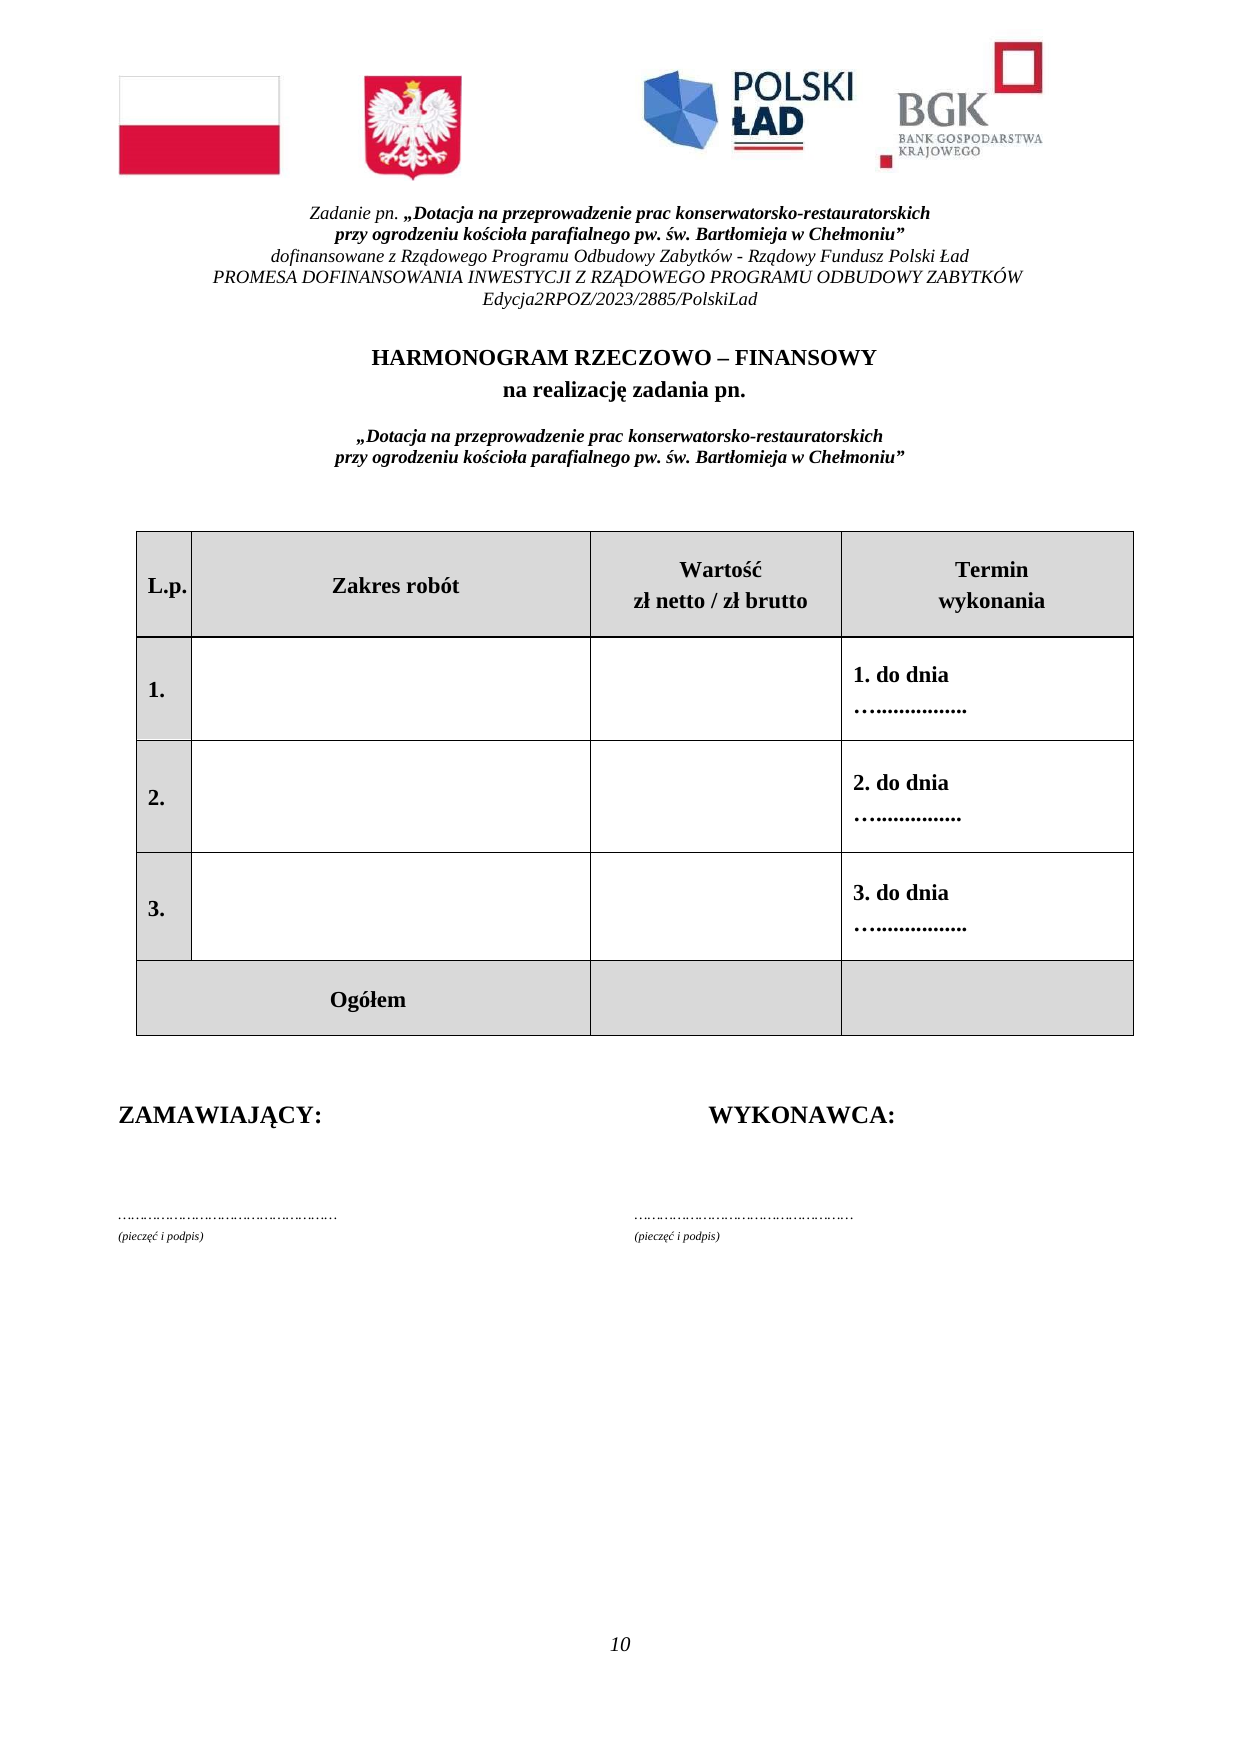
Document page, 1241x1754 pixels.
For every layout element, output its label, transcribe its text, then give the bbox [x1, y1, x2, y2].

table_cell [591, 961, 841, 1035]
list na realizację zadania pn. [118, 372, 1131, 403]
table_cell 3. [137, 853, 191, 960]
table_cell [842, 961, 1133, 1035]
picture [623, 29, 1060, 181]
table_cell Ogółem [137, 961, 590, 1035]
text „Dotacja na przeprowadzenie prac konserwatorsko-restauratorskich [118, 425, 1122, 446]
table_cell [591, 853, 841, 960]
table_header Termin wykonania [842, 532, 1133, 636]
table_header Wartość zł netto / zł brutto [591, 532, 841, 636]
table_cell [192, 853, 590, 960]
table_cell [192, 638, 590, 739]
list (pieczęć i podpis) (pieczęć i podpis) [118, 1223, 1131, 1254]
table_cell 1. [137, 638, 191, 739]
list ZAMAWIAJĄCY: WYKONAWCA: [118, 1098, 1131, 1129]
table_cell 2. do dnia …............... [842, 741, 1133, 852]
table_cell 2. [137, 741, 191, 852]
table_cell [192, 741, 590, 852]
picture [118, 75, 462, 181]
table_cell 3. do dnia …................ [842, 853, 1133, 960]
text przy ogrodzeniu kościoła parafialnego pw. św. Bartłomieja w Chełmoniu” [118, 446, 1122, 468]
table_cell 1. do dnia …................ [842, 638, 1133, 739]
list …………………………………………… …………………………………………… [118, 1192, 1131, 1223]
table_header Zakres robót [192, 532, 590, 636]
table_header L.p. [137, 532, 191, 636]
table_cell [591, 741, 841, 852]
list HARMONOGRAM RZECZOWO – FINANSOWY [118, 341, 1131, 372]
table_cell [591, 638, 841, 739]
